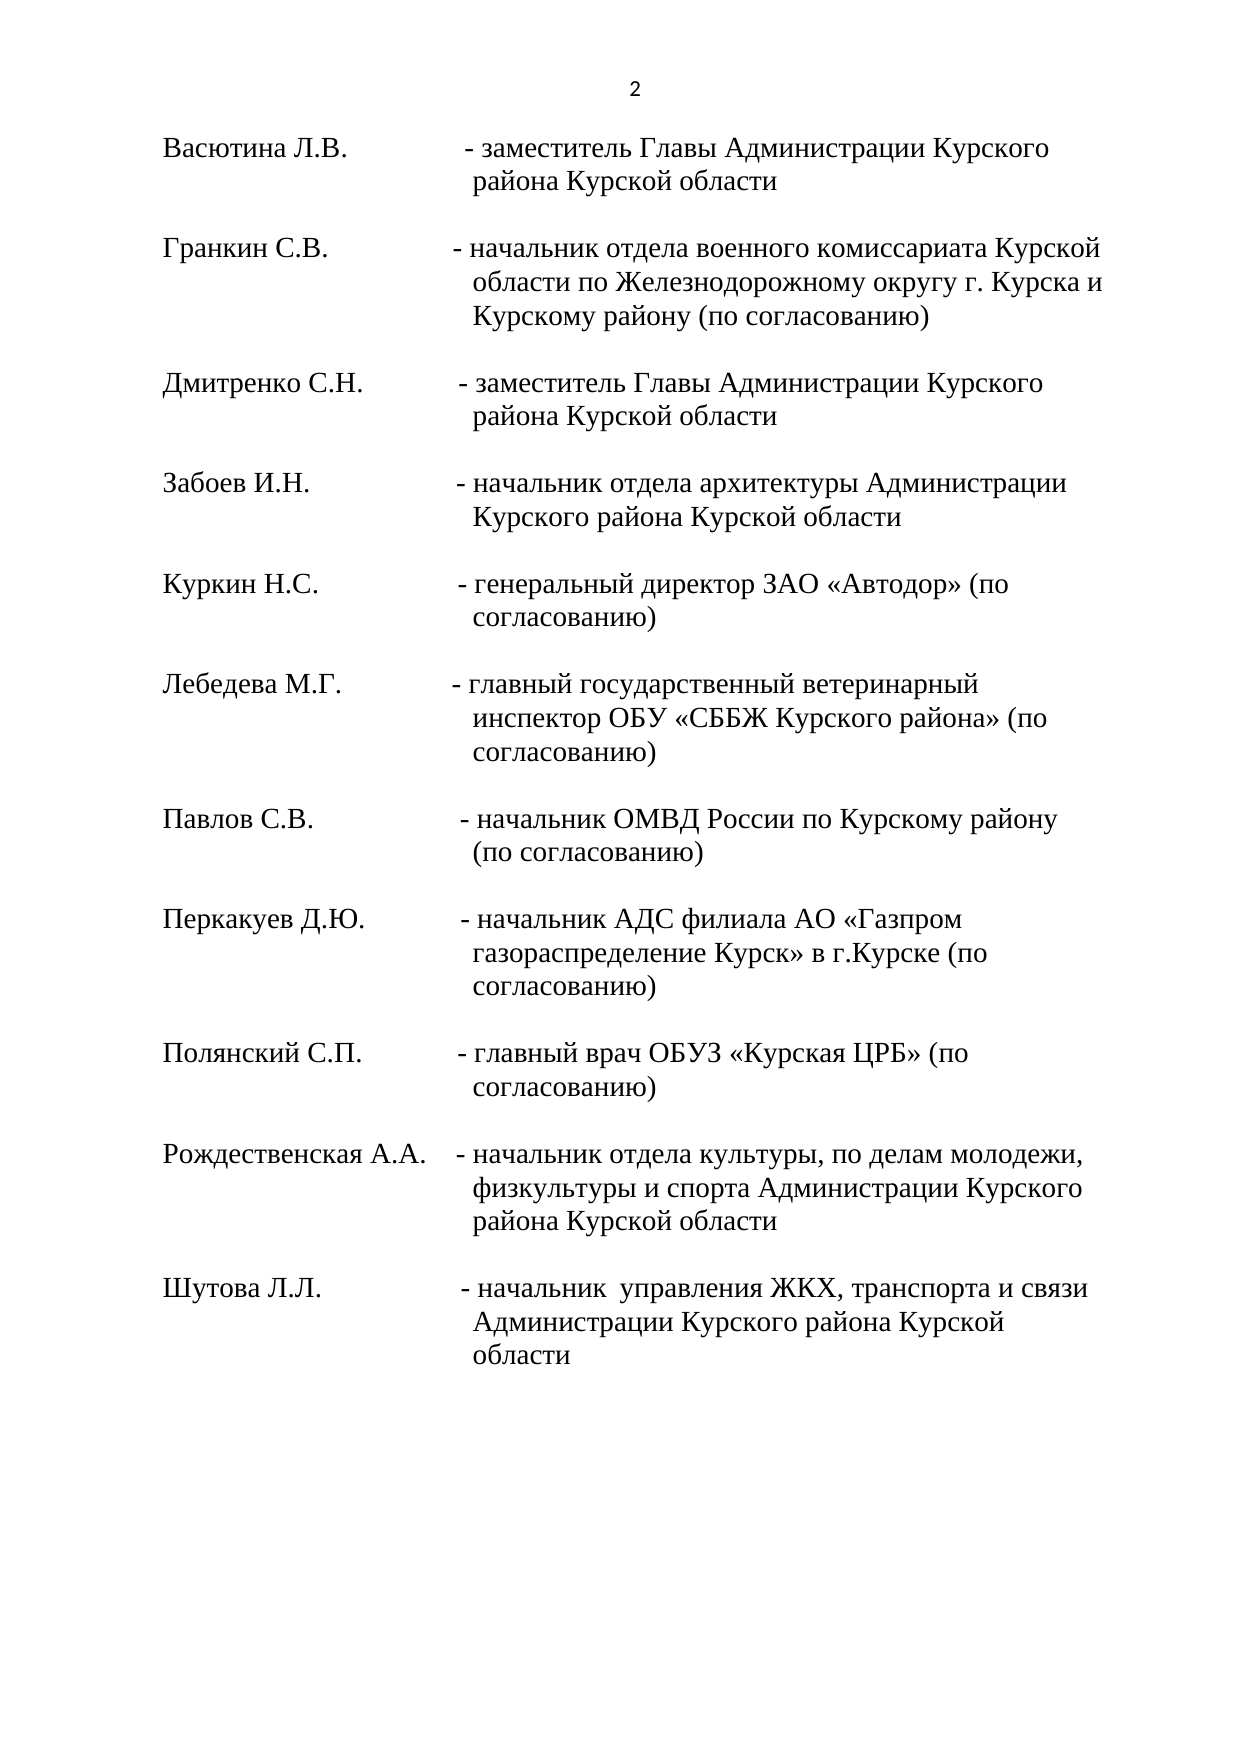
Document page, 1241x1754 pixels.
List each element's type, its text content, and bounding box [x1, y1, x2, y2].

text Дмитренко С.Н. - заместитель Главы Администрации Курского района Курской области [162, 365, 1107, 432]
text Рождественская А.А. - начальник отдела культуры, по делам молодежи, физкультуры и спорта Администрации Курского района Курской области [162, 1136, 1107, 1237]
text Гранкин С.В. - начальник отдела военного комиссариата Курской области по Железнодорожному округу г. Курска и Курскому району (по согласованию) [162, 231, 1107, 331]
text Забоев И.Н. - начальник отдела архитектуры Администрации Курского района Курской области [162, 465, 1107, 532]
text Васютина Л.В. - заместитель Главы Администрации Курского района Курской области [162, 130, 1107, 197]
text Шутова Л.Л. - начальник управления ЖКХ, транспорта и связи Администрации Курского района Курской области [162, 1270, 1107, 1371]
text Павлов С.В. - начальник ОМВД России по Курскому району (по согласованию) [162, 801, 1107, 868]
text Полянский С.П. - главный врач ОБУЗ «Курская ЦРБ» (по согласованию) [162, 1036, 1107, 1103]
text Лебедева М.Г. - главный государственный ветеринарный инспектор ОБУ «СББЖ Курского района» (по согласованию) [162, 667, 1107, 767]
text Перкакуев Д.Ю. - начальник АДС филиала АО «Газпром газораспределение Курск» в г.Курске (по согласованию) [162, 901, 1107, 1002]
text Куркин Н.С. - генеральный директор ЗАО «Автодор» (по согласованию) [162, 566, 1107, 633]
